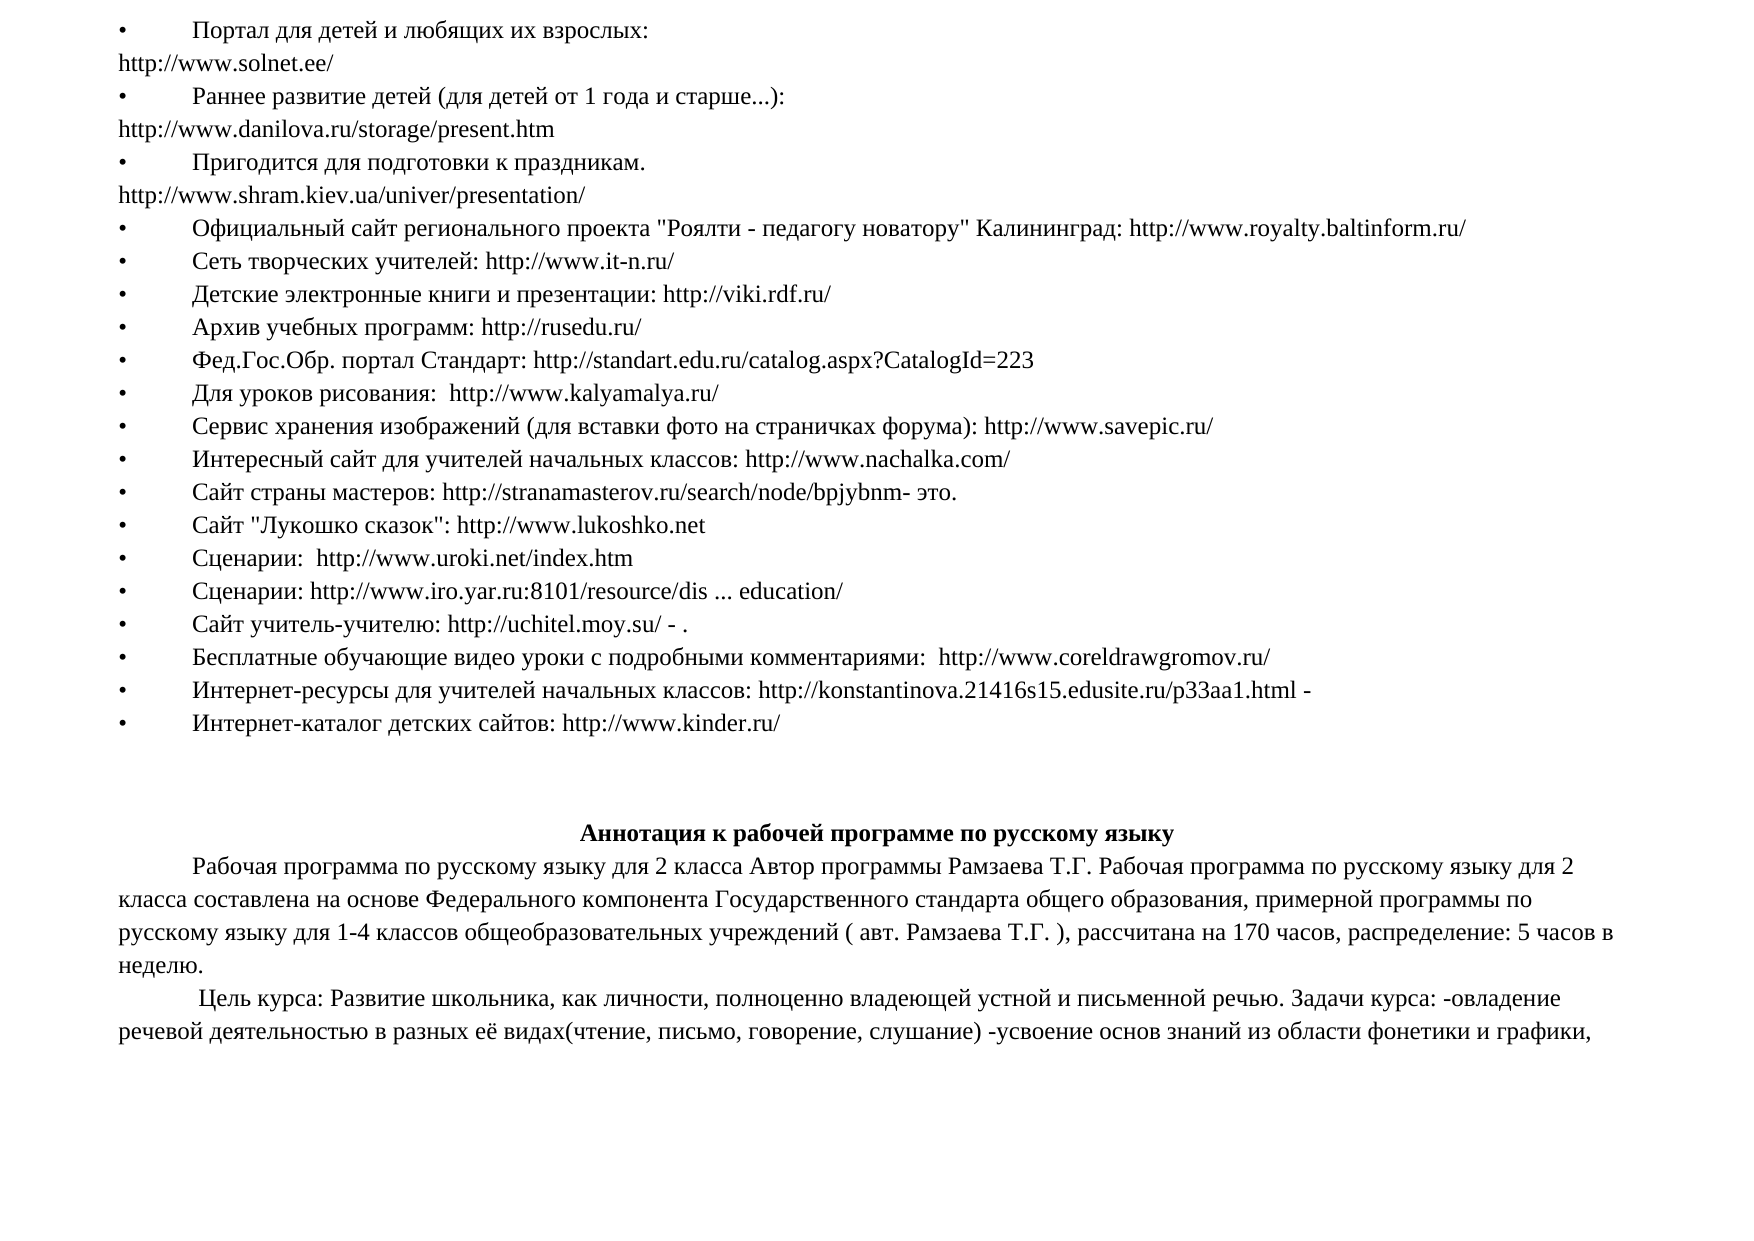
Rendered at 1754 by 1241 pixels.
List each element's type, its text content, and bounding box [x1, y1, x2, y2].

text • Детские электронные книги и презентации: http://viki.rdf.ru/ [118, 279, 1636, 308]
text • Портал для детей и любящих их взрослых: [118, 15, 1636, 43]
text • Сайт учитель-учителю: http://uchitel.moy.su/ - . [118, 609, 1636, 638]
text • Сценарии: http://www.uroki.net/index.htm [118, 543, 1636, 572]
text • Раннее развитие детей (для детей от 1 года и старше...): [118, 81, 1636, 109]
text • Интернет-каталог детских сайтов: http://www.kinder.ru/ [118, 708, 1636, 737]
text • Сеть творческих учителей: http://www.it-n.ru/ [118, 246, 1636, 275]
text • Бесплатные обучающие видео уроки с подробными комментариями: http://www.coreldrawgromov.ru/ [118, 642, 1636, 671]
text Аннотация к рабочей программе по русскому языку [118, 818, 1636, 847]
text • Сайт страны мастеров: http://stranamasterov.ru/search/node/bpjybnm- это. [118, 477, 1636, 506]
text • Интересный сайт для учителей начальных классов: http://www.nachalka.com/ [118, 444, 1636, 473]
text • Интернет-ресурсы для учителей начальных классов: http://konstantinova.21416s15.edusite.ru/p33aa1.html - [118, 675, 1636, 704]
text http://www.solnet.ee/ [118, 48, 1636, 77]
text • Официальный сайт регионального проекта "Роялти - педагогу новатору" Калининград: http://www.royalty.baltinform.ru/ [118, 213, 1636, 242]
text • Сайт "Лукошко сказок": http://www.lukoshko.net [118, 510, 1636, 539]
text http://www.shram.kiev.ua/univer/presentation/ [118, 180, 1636, 209]
text • Для уроков рисования: http://www.kalyamalya.ru/ [118, 378, 1636, 407]
text • Сценарии: http://www.iro.yar.ru:8101/resource/dis ... education/ [118, 576, 1636, 605]
text • Сервис хранения изображений (для вставки фото на страничках форума): http://www.savepic.ru/ [118, 411, 1636, 440]
text http://www.danilova.ru/storage/present.htm [118, 114, 1636, 143]
text Рабочая программа по русскому языку для 2 класса Автор программы Рамзаева Т.Г. Рабочая программа по русскому языку для 2 класса составлена на основе Федерального компонента Государственного стандарта общего образования, примерной программы по русскому языку для 1-4 классов общеобразовательных учреждений ( авт. Рамзаева Т.Г. ), рассчитана на 170 часов, распределение: 5 часов в неделю. [118, 851, 1636, 979]
text • Фед.Гос.Обр. портал Стандарт: http://standart.edu.ru/catalog.aspx?CatalogId=223 [118, 345, 1636, 374]
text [118, 983, 1636, 1045]
text • Архив учебных программ: http://rusedu.ru/ [118, 312, 1636, 341]
text • Пригодится для подготовки к праздникам. [118, 147, 1636, 176]
